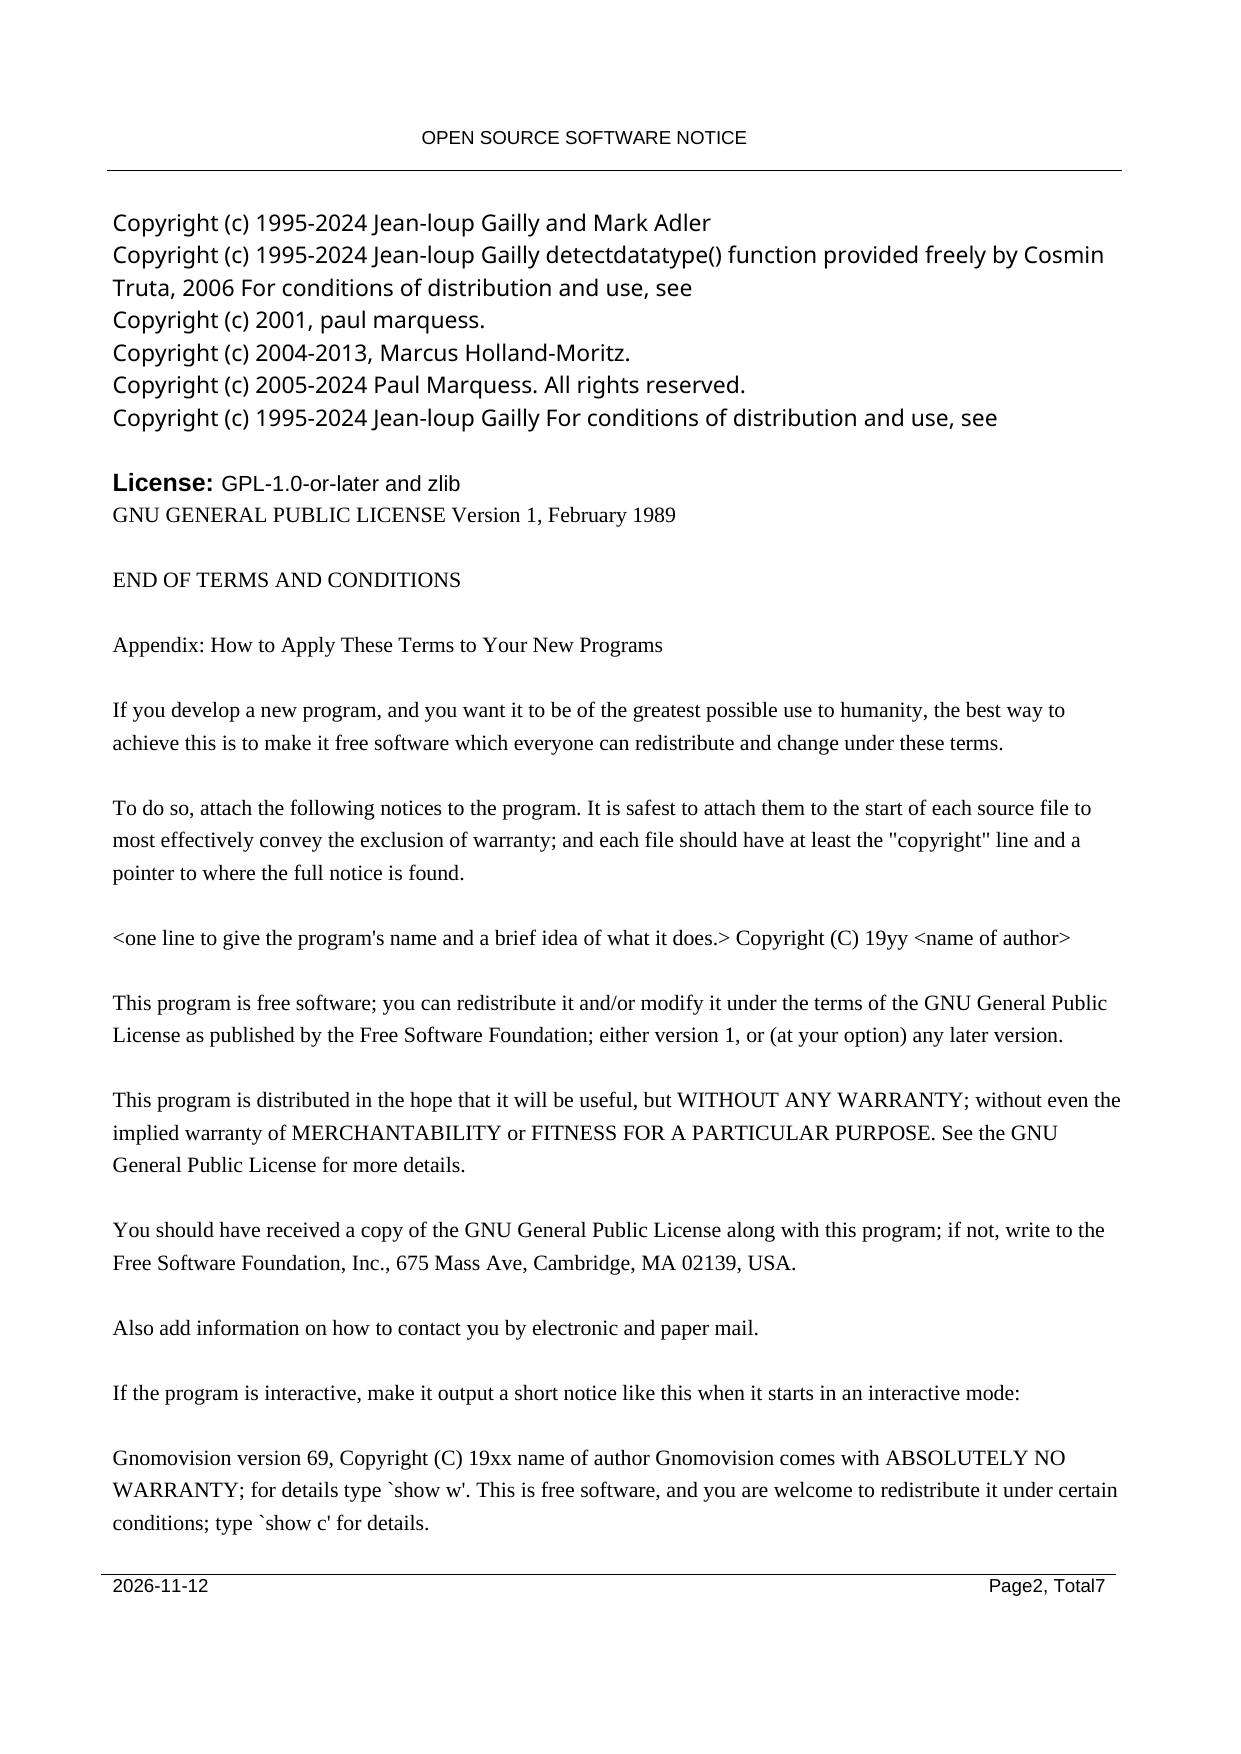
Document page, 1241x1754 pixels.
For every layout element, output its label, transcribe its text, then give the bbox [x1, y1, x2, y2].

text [112, 499, 1128, 1539]
text License: GPL-1.0-or-later and zlib [112, 466, 1128, 499]
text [112, 206, 1128, 466]
